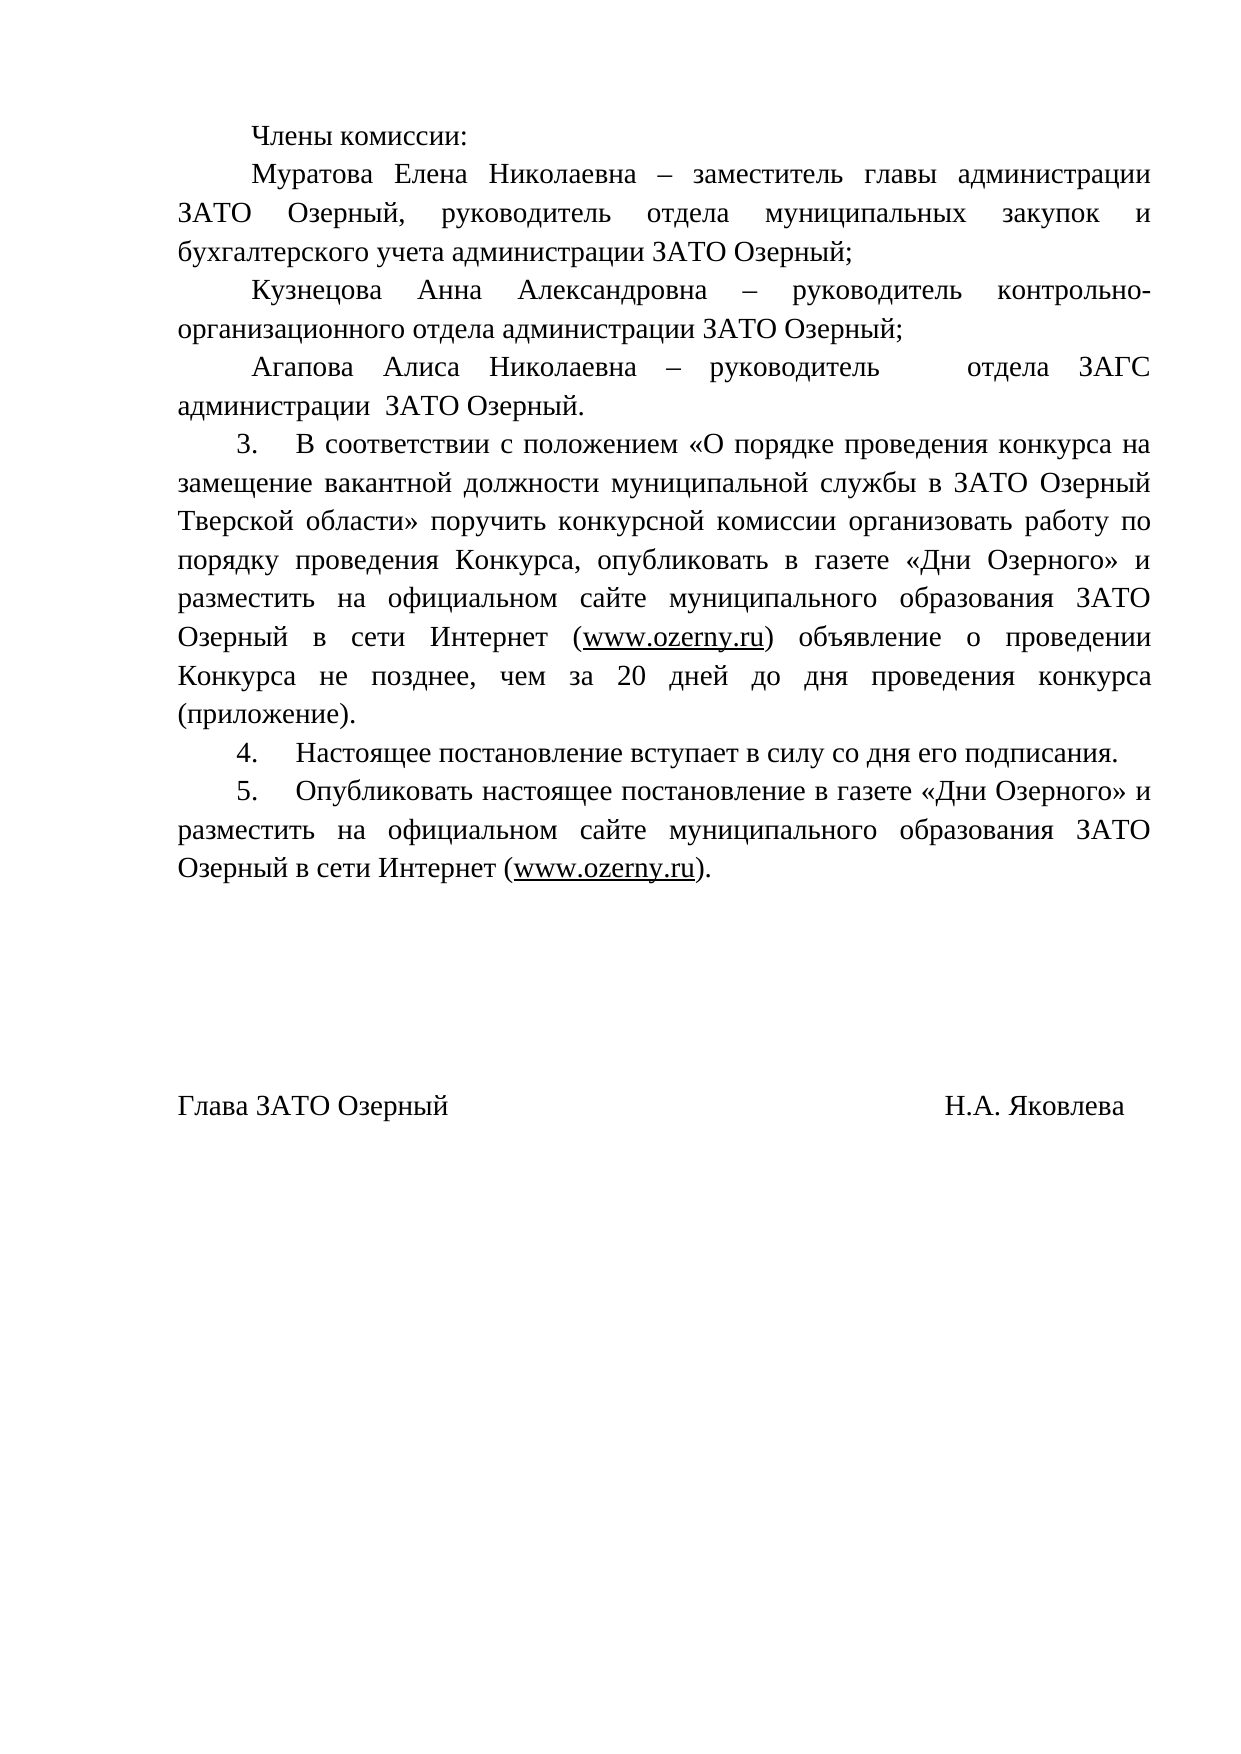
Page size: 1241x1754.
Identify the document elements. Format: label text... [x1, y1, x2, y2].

text Глава ЗАТО Озерный Н.А. Яковлева [177, 1088, 1152, 1121]
text Члены комиссии: [177, 118, 1152, 152]
list Настоящее постановление вступает в силу со дня его подписания. [177, 735, 1152, 768]
text Агапова Алиса Николаевна – руководитель отдела ЗАГС администрации ЗАТО Озерный. [177, 349, 1152, 421]
list Опубликовать настоящее постановление в газете «Дни Озерного» и разместить на официальном сайте муниципального образования ЗАТО Озерный в сети Интернет (www.ozerny.ru). [177, 773, 1152, 884]
text Кузнецова Анна Александровна – руководитель контрольно-организационного отдела администрации ЗАТО Озерный; [177, 272, 1152, 344]
list В соответствии с положением «О порядке проведения конкурса на замещение вакантной должности муниципальной службы в ЗАТО Озерный Тверской области» поручить конкурсной комиссии организовать работу по порядку проведения Конкурса, опубликовать в газете «Дни Озерного» и разместить на официальном сайте муниципального образования ЗАТО Озерный в сети Интернет (www.ozerny.ru) объявление о проведении Конкурса не позднее, чем за 20 дней до дня проведения конкурса (приложение). [177, 426, 1152, 730]
text Муратова Елена Николаевна – заместитель главы администрации ЗАТО Озерный, руководитель отдела муниципальных закупок и бухгалтерского учета администрации ЗАТО Озерный; [177, 157, 1152, 267]
